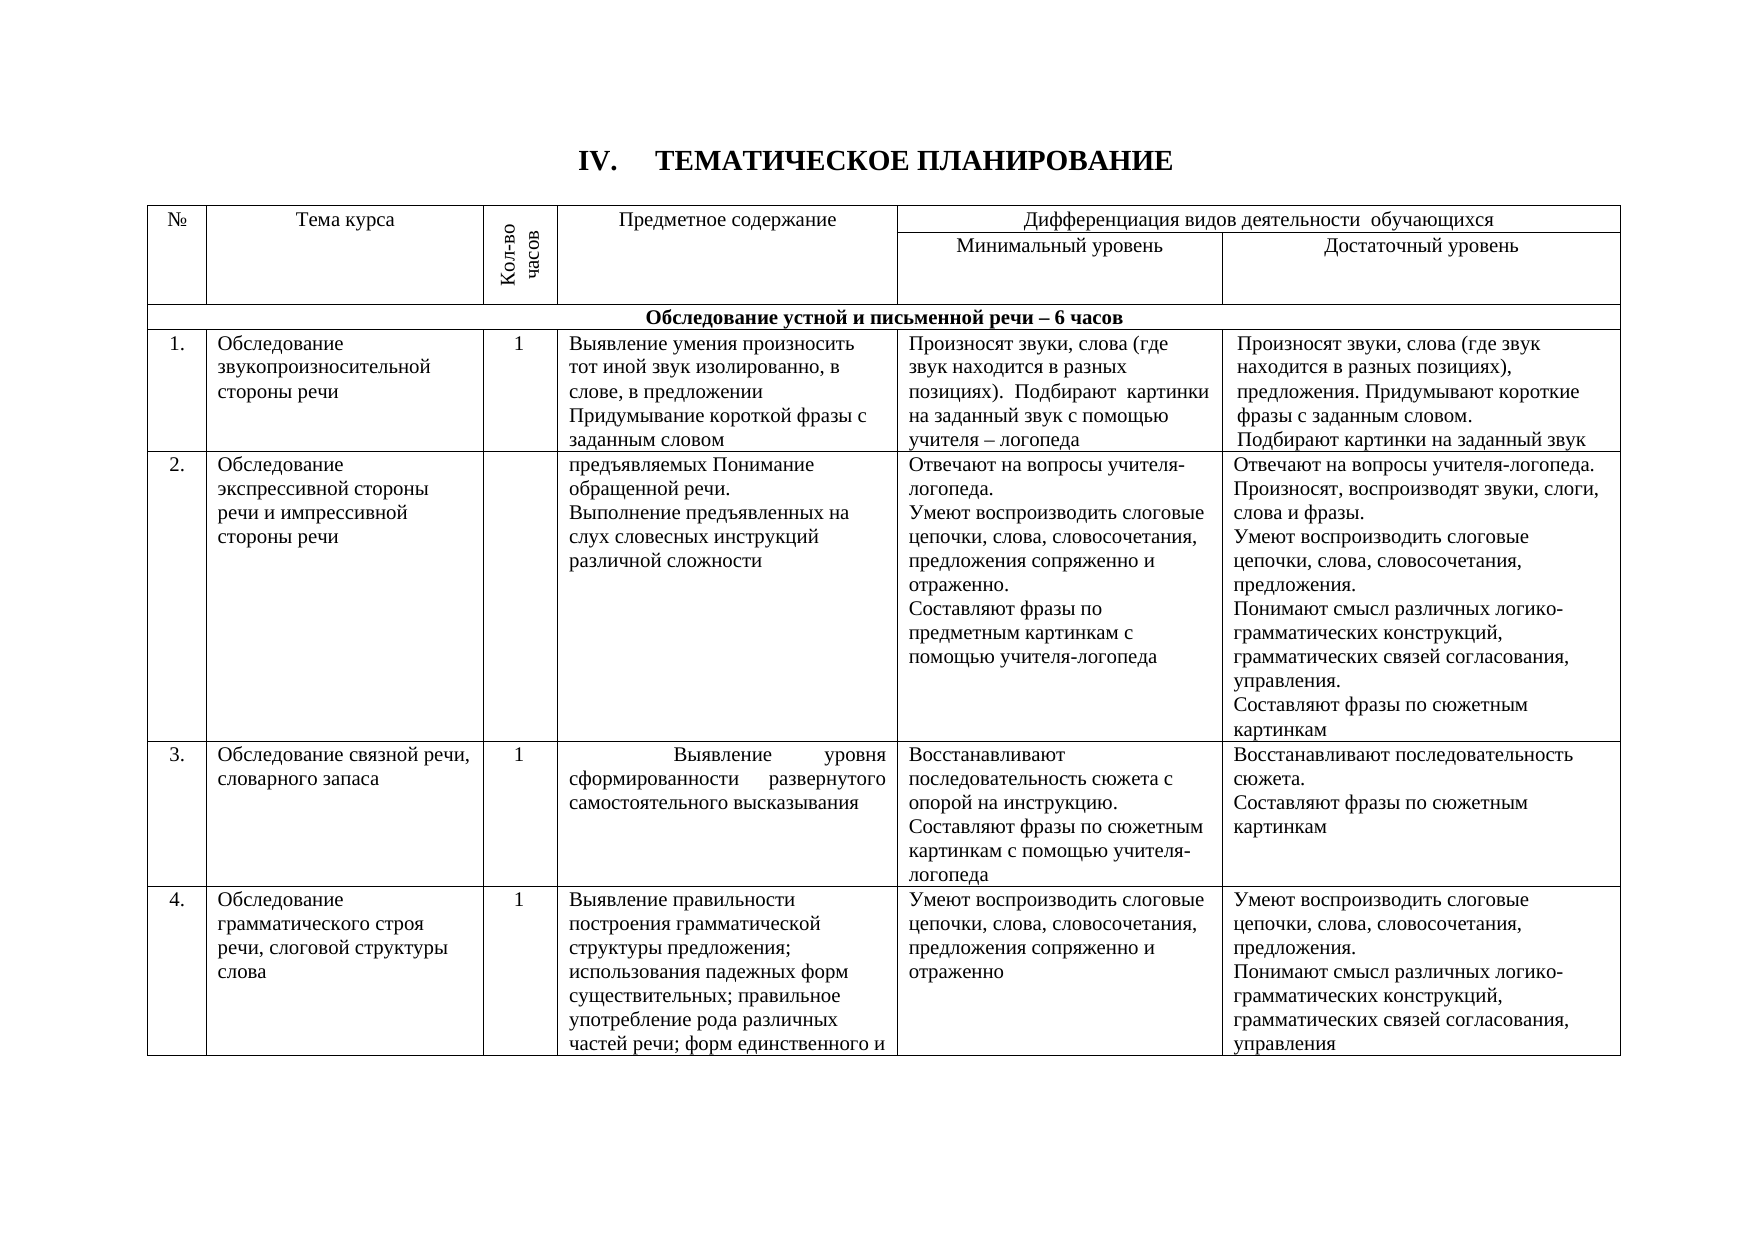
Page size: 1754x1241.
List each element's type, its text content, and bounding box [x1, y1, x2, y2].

table_cell Выявление уровня сформированности развернутого самостоятельного высказывания [558, 742, 897, 886]
table_cell 1 [484, 887, 557, 1055]
table_header Кол-во часов [484, 206, 557, 304]
table_cell 1 [484, 742, 557, 886]
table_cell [1223, 887, 1620, 1055]
table_cell Минимальный уровень [898, 233, 1222, 304]
table_cell Отвечают на вопросы учителя-логопеда. Произносят, воспроизводят звуки, слоги, слова и фразы. Умеют воспроизводить слоговые цепочки, слова, словосочетания, предложения. Понимают смысл различных логико-грамматических конструкций, грамматических связей согласования, управления. Составляют фразы по сюжетным картинкам [1223, 452, 1620, 741]
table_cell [207, 887, 483, 1055]
table_header Тема курса [207, 206, 483, 304]
table_cell 4. [148, 887, 206, 1055]
subtitle ТЕМАТИЧЕСКОЕ ПЛАНИРОВАНИЕ [185, 143, 1606, 177]
table_cell Восстанавливают последовательность сюжета с опорой на инструкцию. Составляют фразы по сюжетным картинкам с помощью учителя-логопеда [898, 742, 1222, 886]
table_cell Восстанавливают последовательность сюжета. Составляют фразы по сюжетным картинкам [1223, 742, 1620, 886]
table_cell 1. [148, 330, 206, 451]
table_cell 1 [484, 330, 557, 451]
table_cell Обследование связной речи, словарного запаса [207, 742, 483, 886]
table_cell Достаточный уровень [1223, 233, 1620, 304]
table_cell предъявляемых Понимание обращенной речи. Выполнение предъявленных на слух словесных инструкций различной сложности [558, 452, 897, 741]
table_header Предметное содержание [558, 206, 897, 304]
table_header Дифференциация видов деятельности обучающихся [898, 206, 1620, 232]
table_cell Обследование экспрессивной стороны речи и импрессивной стороны речи [207, 452, 483, 741]
table_cell Обследование устной и письменной речи – 6 часов [148, 305, 1620, 329]
table_cell 3. [148, 742, 206, 886]
table_cell 2. [148, 452, 206, 741]
table_cell Произносят звуки, слова (где звук находится в разных позициях), предложения. Придумывают короткие фразы с заданным словом. Подбирают картинки на заданный звук [1223, 330, 1620, 451]
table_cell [558, 887, 897, 1055]
table_cell [484, 452, 557, 741]
table_cell Выявление умения произносить тот иной звук изолированно, в слове, в предложении Придумывание короткой фразы с заданным словом [558, 330, 897, 451]
table_cell Отвечают на вопросы учителя-логопеда. Умеют воспроизводить слоговые цепочки, слова, словосочетания, предложения сопряженно и отраженно. Составляют фразы по предметным картинкам с помощью учителя-логопеда [898, 452, 1222, 741]
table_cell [898, 887, 1222, 1055]
table_cell Обследование звукопроизносительной стороны речи [207, 330, 483, 451]
table_cell Произносят звуки, слова (где звук находится в разных позициях). Подбирают картинки на заданный звук с помощью учителя – логопеда [898, 330, 1222, 451]
table_header № [148, 206, 206, 304]
